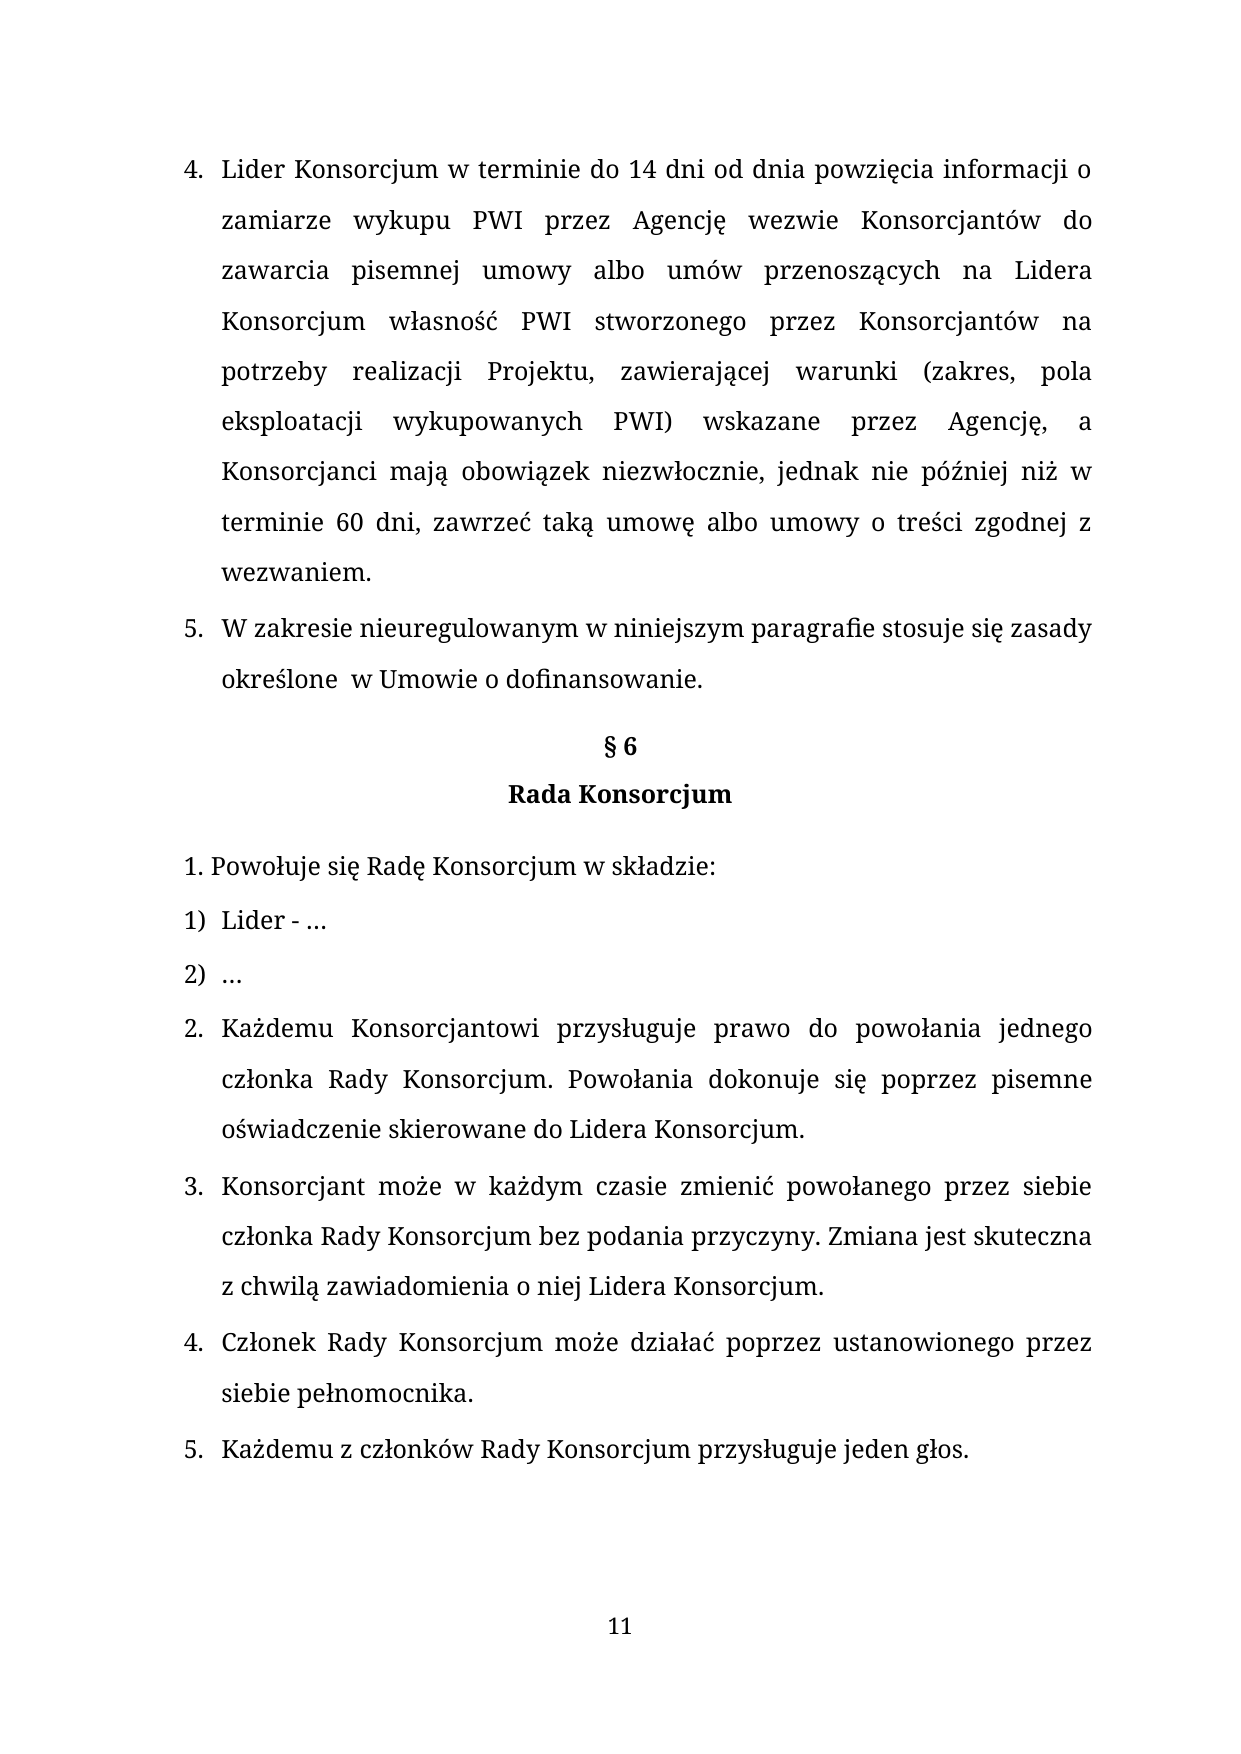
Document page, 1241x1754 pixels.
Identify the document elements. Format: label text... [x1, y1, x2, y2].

list Konsorcjant może w każdym czasie zmienić powołanego przez siebie członka Rady Konsorcjum bez podania przyczyny. Zmiana jest skuteczna z chwilą zawiadomienia o niej Lidera Konsorcjum. [183, 1168, 1093, 1303]
list W zakresie nieuregulowanym w niniejszym paragrafie stosuje się zasady określone w Umowie o dofinansowanie. [183, 611, 1093, 695]
list Lider - … [183, 902, 1093, 936]
list … [183, 957, 1093, 991]
list Każdemu Konsorcjantowi przysługuje prawo do powołania jednego członka Rady Konsorcjum. Powołania dokonuje się poprzez pisemne oświadczenie skierowane do Lidera Konsorcjum. [183, 1011, 1093, 1146]
list Każdemu z członków Rady Konsorcjum przysługuje jeden głos. [183, 1432, 1093, 1466]
list Lider Konsorcjum w terminie do 14 dni od dnia powzięcia informacji o zamiarze wykupu PWI przez Agencję wezwie Konsorcjantów do zawarcia pisemnej umowy albo umów przenoszących na Lidera Konsorcjum własność PWI stworzonego przez Konsorcjantów na potrzeby realizacji Projektu, zawierającej warunki (zakres, pola eksploatacji wykupowanych PWI) wskazane przez Agencję, a Konsorcjanci mają obowiązek niezwłocznie, jednak nie później niż w terminie 60 dni, zawrzeć taką umowę albo umowy o treści zgodnej z wezwaniem. [183, 152, 1093, 589]
text § 6 [222, 729, 1018, 763]
text 1. Powołuje się Radę Konsorcjum w składzie: [183, 848, 1093, 882]
list Członek Rady Konsorcjum może działać poprzez ustanowionego przez siebie pełnomocnika. [183, 1325, 1093, 1409]
subtitle Rada Konsorcjum [222, 777, 1018, 811]
